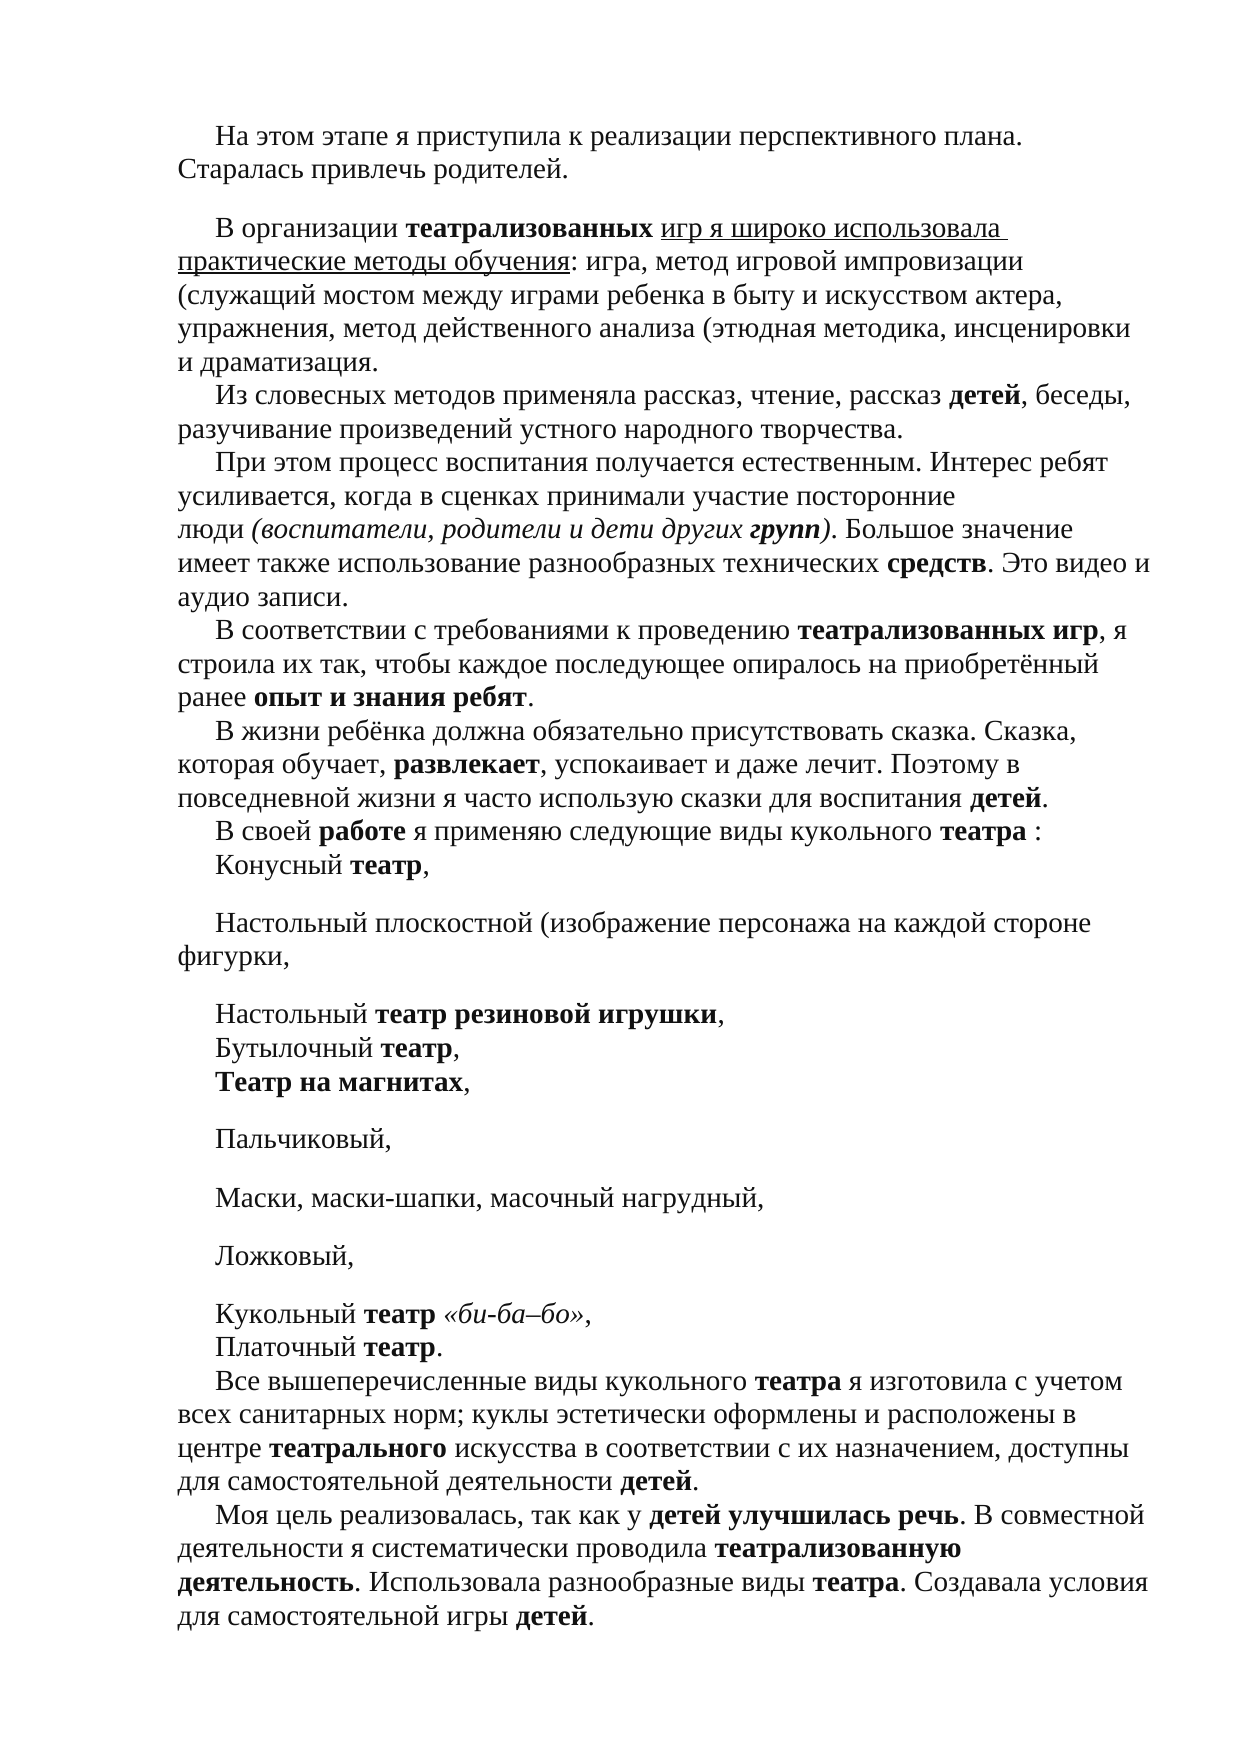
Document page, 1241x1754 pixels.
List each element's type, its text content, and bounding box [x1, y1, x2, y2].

text Настольный плоскостной (изображение персонажа на каждой стороне фигурки, [177, 905, 1152, 972]
text Конусный театр, [177, 847, 1152, 881]
text В организации театрализованных игр я широко использовала практические методы обучения: игра, метод игровой импровизации (служащий мостом между играми ребенка в быту и искусством актера, упражнения, метод действенного анализа (этюдная методика, инсценировки и драматизация. [177, 210, 1152, 377]
text Платочный театр. [177, 1329, 1152, 1363]
text Из словесных методов применяла рассказ, чтение, рассказ детей, беседы, разучивание произведений устного народного творчества. [177, 377, 1152, 444]
text Все вышеперечисленные виды кукольного театра я изготовила с учетом всех санитарных норм; куклы эстетически оформлены и расположены в центре театрального искусства в соответствии с их назначением, доступны для самостоятельной деятельности детей. [177, 1363, 1152, 1497]
text При этом процесс воспитания получается естественным. Интерес ребят усиливается, когда в сценках принимали участие посторонние люди (воспитатели, родители и дети других групп). Большое значение имеет также использование разнообразных технических средств. Это видео и аудио записи. [177, 444, 1152, 612]
text В своей работе я применяю следующие виды кукольного театра : [177, 813, 1152, 847]
text Пальчиковый, [177, 1122, 1152, 1155]
text В жизни ребёнка должна обязательно присутствовать сказка. Сказка, которая обучает, развлекает, успокаивает и даже лечит. Поэтому в повседневной жизни я часто использую сказки для воспитания детей. [177, 713, 1152, 813]
text В соответствии с требованиями к проведению театрализованных игр, я строила их так, чтобы каждое последующее опиралось на приобретённый ранее опыт и знания ребят. [177, 612, 1152, 713]
text На этом этапе я приступила к реализации перспективного плана. Старалась привлечь родителей. [177, 118, 1152, 185]
text Бутылочный театр, [177, 1030, 1152, 1064]
text Настольный театр резиновой игрушки, [177, 997, 1152, 1030]
text Моя цель реализовалась, так как у детей улучшилась речь. В совместной деятельности я систематически проводила театрализованную деятельность. Использовала разнообразные виды театра. Создавала условия для самостоятельной игры детей. [177, 1497, 1152, 1631]
text Маски, маски-шапки, масочный нагрудный, [177, 1180, 1152, 1213]
text Ложковый, [177, 1238, 1152, 1271]
text Театр на магнитах, [177, 1064, 1152, 1097]
text Кукольный театр «би-ба–бо», [177, 1296, 1152, 1329]
